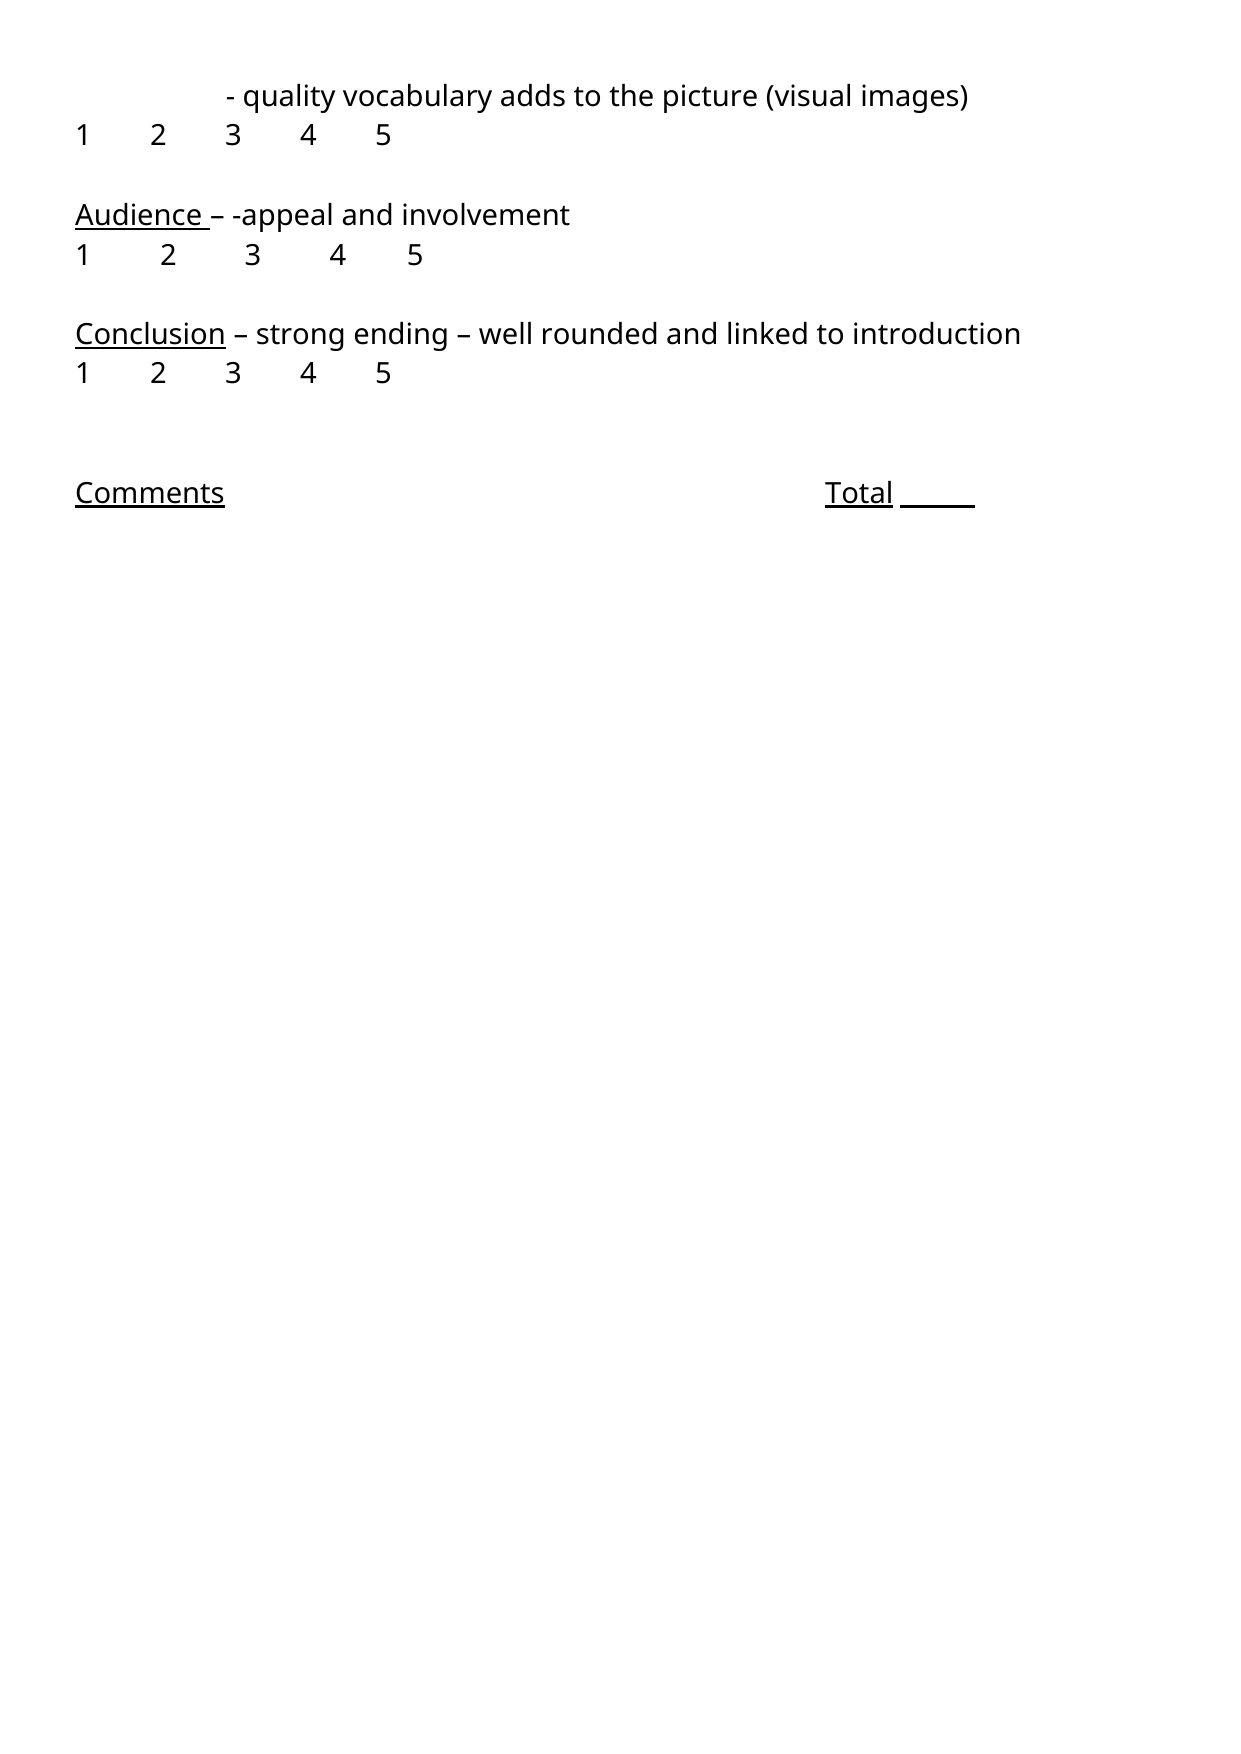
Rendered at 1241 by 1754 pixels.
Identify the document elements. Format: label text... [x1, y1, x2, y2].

text 1 2 3 4 5 [75, 234, 1165, 273]
text - quality vocabulary adds to the picture (visual images) [150, 75, 1165, 115]
text Comments Total [75, 472, 1165, 512]
text 1 2 3 4 5 [75, 115, 1165, 154]
text Audience – -appeal and involvement [75, 194, 1165, 234]
text 1 2 3 4 5 [75, 353, 1165, 392]
text Conclusion – strong ending – well rounded and linked to introduction [75, 313, 1165, 353]
